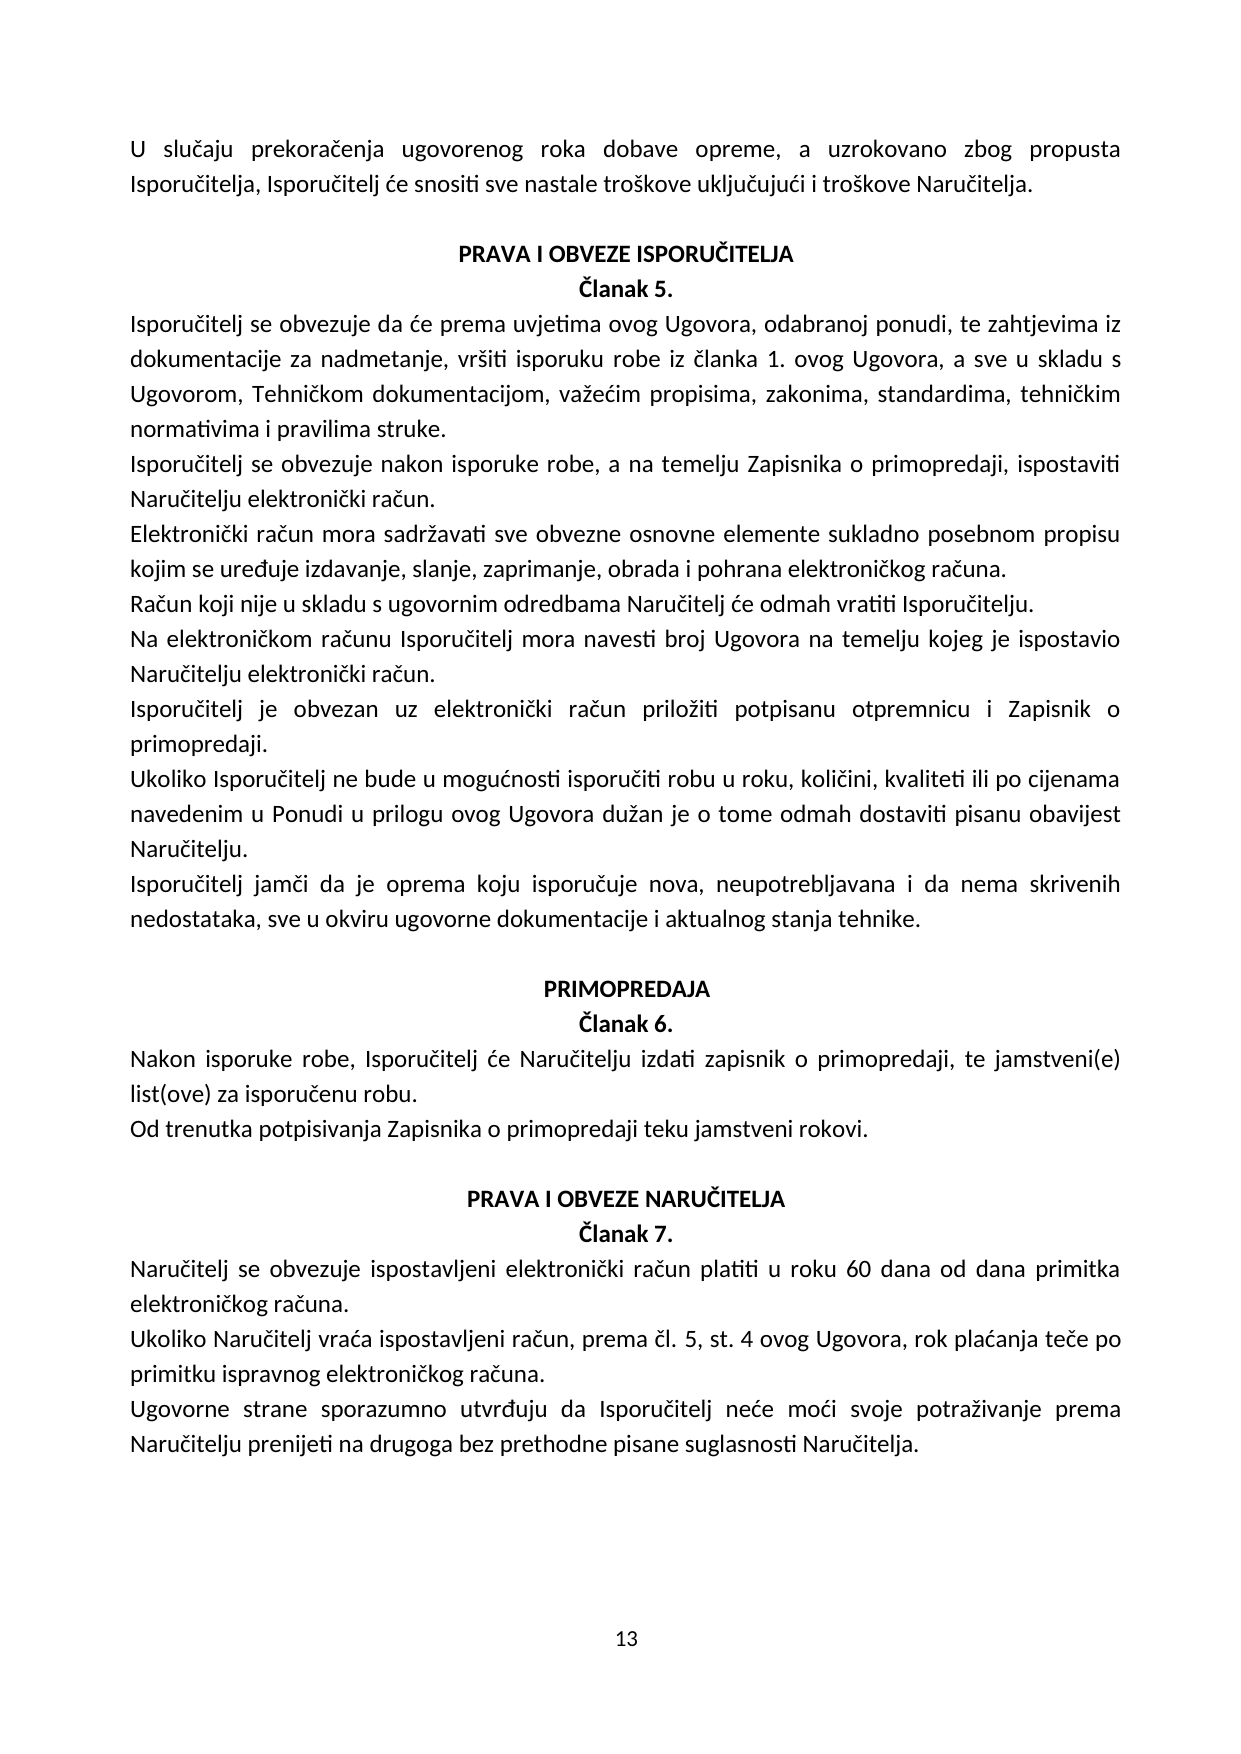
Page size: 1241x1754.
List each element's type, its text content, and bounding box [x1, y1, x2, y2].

text U slučaju prekoračenja ugovorenog roka dobave opreme, a uzrokovano zbog propusta Isporučitelja, Isporučitelj će snositi sve nastale troškove uključujući i troškove Naručitelja. [130, 133, 1122, 198]
text Članak 7. [130, 1218, 1122, 1248]
text Od trenutka potpisivanja Zapisnika o primopredaji teku jamstveni rokovi. [130, 1113, 1122, 1143]
text Članak 5. [130, 273, 1122, 303]
text Članak 6. [130, 1008, 1122, 1038]
text PRIMOPREDAJA [132, 973, 1122, 1003]
text Isporučitelj jamči da je oprema koju isporučuje nova, neupotrebljavana i da nema skrivenih nedostataka, sve u okviru ugovorne dokumentacije i aktualnog stanja tehnike. [130, 868, 1122, 933]
text Isporučitelj se obvezuje nakon isporuke robe, a na temelju Zapisnika o primopredaji, ispostaviti Naručitelju elektronički račun. [130, 448, 1122, 513]
text Račun koji nije u skladu s ugovornim odredbama Naručitelj će odmah vratiti Isporučitelju. [130, 588, 1122, 618]
text Na elektroničkom računu Isporučitelj mora navesti broj Ugovora na temelju kojeg je ispostavio Naručitelju elektronički račun. [130, 623, 1122, 688]
text Isporučitelj je obvezan uz elektronički račun priložiti potpisanu otpremnicu i Zapisnik o primopredaji. [130, 693, 1122, 758]
text Naručitelj se obvezuje ispostavljeni elektronički račun platiti u roku 60 dana od dana primitka elektroničkog računa. [130, 1253, 1122, 1318]
text PRAVA I OBVEZE NARUČITELJA [130, 1183, 1122, 1213]
text PRAVA I OBVEZE ISPORUČITELJA [130, 238, 1122, 268]
text Ukoliko Isporučitelj ne bude u mogućnosti isporučiti robu u roku, količini, kvaliteti ili po cijenama navedenim u Ponudi u prilogu ovog Ugovora dužan je o tome odmah dostaviti pisanu obavijest Naručitelju. [130, 763, 1122, 863]
text Ugovorne strane sporazumno utvrđuju da Isporučitelj neće moći svoje potraživanje prema Naručitelju prenijeti na drugoga bez prethodne pisane suglasnosti Naručitelja. [130, 1393, 1122, 1458]
text Nakon isporuke robe, Isporučitelj će Naručitelju izdati zapisnik o primopredaji, te jamstveni(e) list(ove) za isporučenu robu. [130, 1043, 1122, 1108]
text Elektronički račun mora sadržavati sve obvezne osnovne elemente sukladno posebnom propisu kojim se uređuje izdavanje, slanje, zaprimanje, obrada i pohrana elektroničkog računa. [130, 518, 1122, 583]
text Isporučitelj se obvezuje da će prema uvjetima ovog Ugovora, odabranoj ponudi, te zahtjevima iz dokumentacije za nadmetanje, vršiti isporuku robe iz članka 1. ovog Ugovora, a sve u skladu s Ugovorom, Tehničkom dokumentacijom, važećim propisima, zakonima, standardima, tehničkim normativima i pravilima struke. [130, 308, 1122, 443]
text Ukoliko Naručitelj vraća ispostavljeni račun, prema čl. 5, st. 4 ovog Ugovora, rok plaćanja teče po primitku ispravnog elektroničkog računa. [130, 1323, 1122, 1388]
